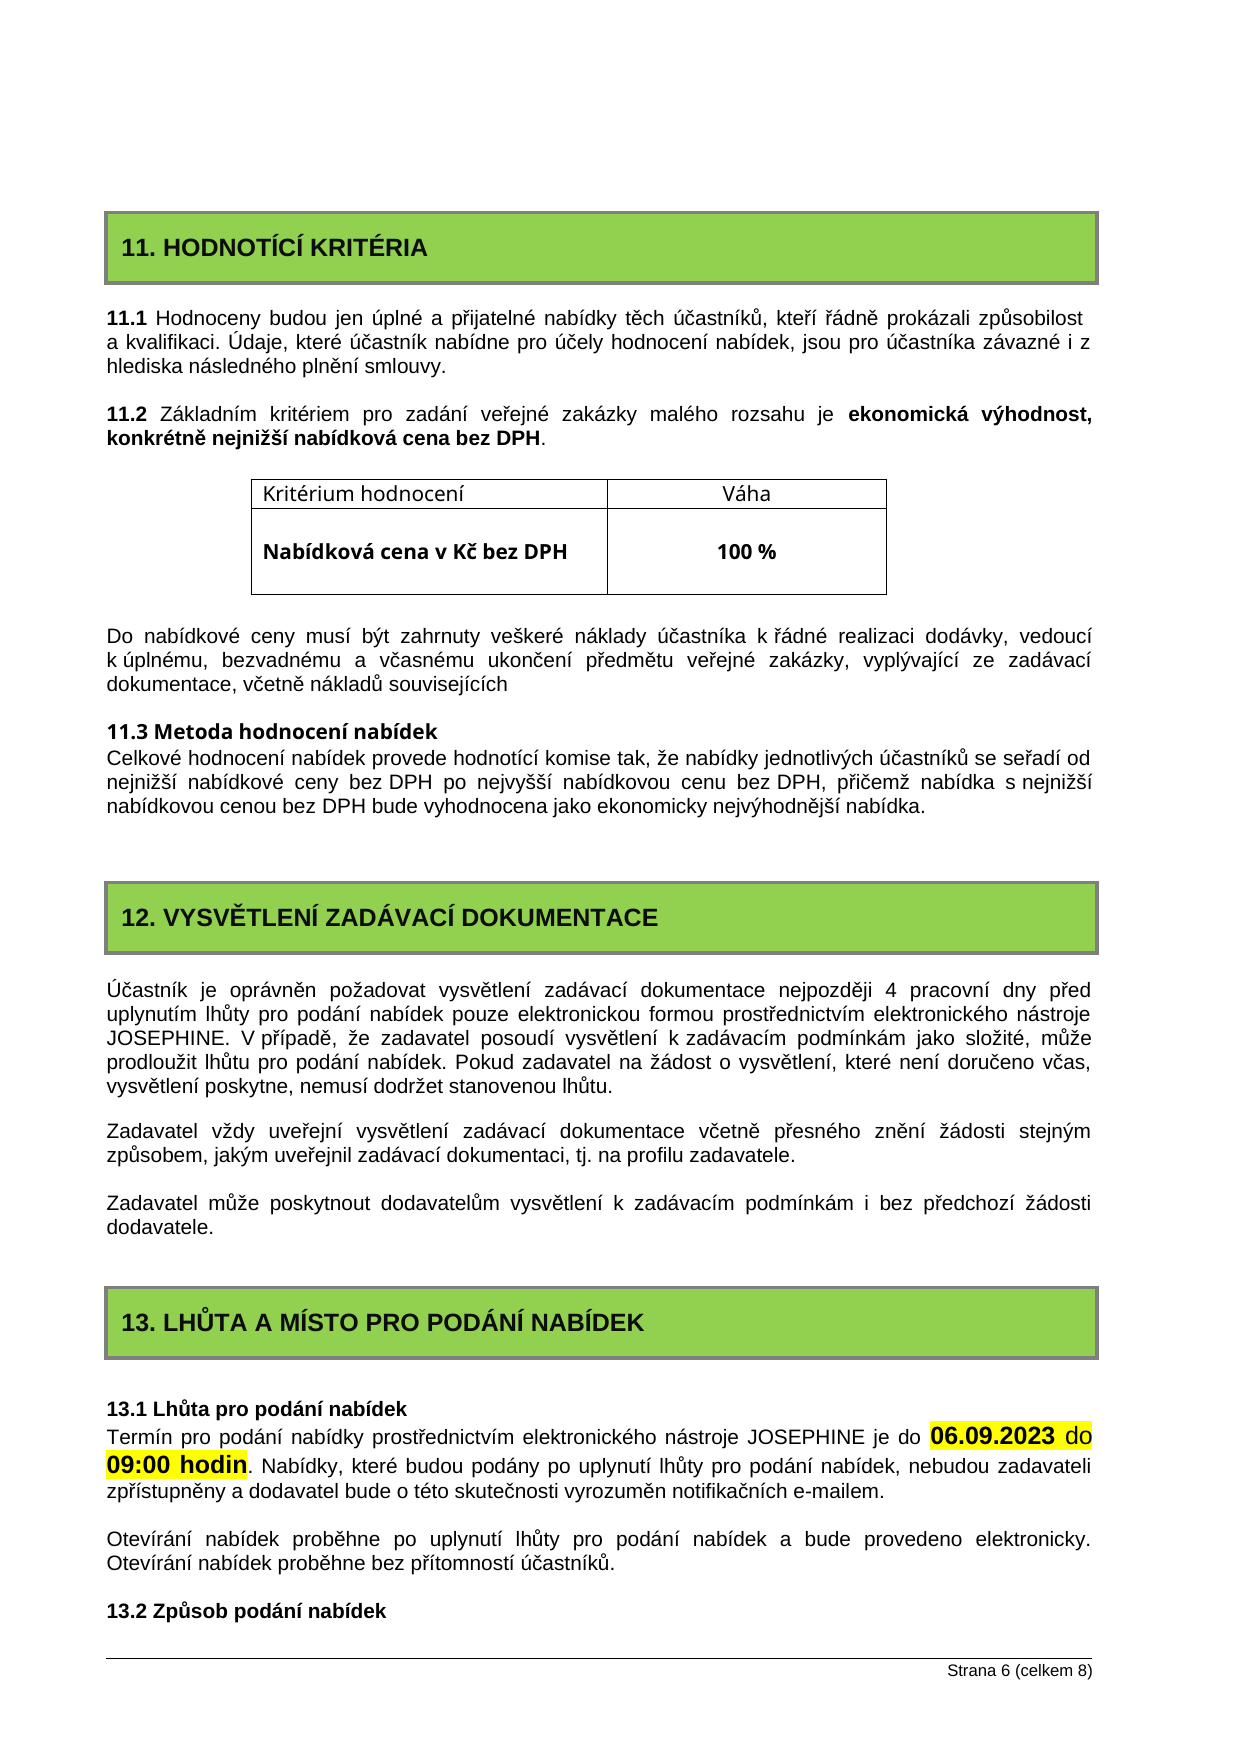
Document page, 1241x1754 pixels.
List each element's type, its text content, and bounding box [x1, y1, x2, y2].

text 11.3 Metoda hodnocení nabídek [106, 717, 1092, 746]
text Zadavatel může poskytnout dodavatelům vysvětlení k zadávacím podmínkám i bez předchozí žádosti dodavatele. [106, 1191, 1092, 1239]
text Termín pro podání nabídky prostřednictvím elektronického nástroje JOSEPHINE je do 06.09.2023 do 09:00 hodin. Nabídky, které budou podány po uplynutí lhůty pro podání nabídek, nebudou zadavateli zpřístupněny a dodavatel bude o této skutečnosti vyrozuměn notifikačních e-mailem. [106, 1421, 1092, 1503]
table_cell Nabídková cena v Kč bez DPH [252, 509, 607, 594]
text 11.1 Hodnoceny budou jen úplné a přijatelné nabídky těch účastníků, kteří řádně prokázali způsobilost a kvalifikaci. Údaje, které účastník nabídne pro účely hodnocení nabídek, jsou pro účastníka závazné i z hlediska následného plnění smlouvy. [106, 306, 1092, 378]
text Celkové hodnocení nabídek provede hodnotící komise tak, že nabídky jednotlivých účastníků se seřadí od nejnižší nabídkové ceny bez DPH po nejvyšší nabídkovou cenu bez DPH, přičemž nabídka s nejnižší nabídkovou cenou bez DPH bude vyhodnocena jako ekonomicky nejvýhodnější nabídka. [106, 746, 1092, 817]
table_header Váha [608, 480, 886, 508]
table_header Kritérium hodnocení [252, 480, 607, 508]
table_cell 100 % [608, 509, 886, 594]
text Účastník je oprávněn požadovat vysvětlení zadávací dokumentace nejpozději 4 pracovní dny před uplynutím lhůty pro podání nabídek pouze elektronickou formou prostřednictvím elektronického nástroje JOSEPHINE. V případě, že zadavatel posoudí vysvětlení k zadávacím podmínkám jako složité, může prodloužit lhůtu pro podání nabídek. Pokud zadavatel na žádost o vysvětlení, které není doručeno včas, vysvětlení poskytne, nemusí dodržet stanovenou lhůtu. [106, 978, 1092, 1098]
text 13.2 Způsob podání nabídek [106, 1598, 1092, 1622]
text Zadavatel vždy uveřejní vysvětlení zadávací dokumentace včetně přesného znění žádosti stejným způsobem, jakým uveřejnil zadávací dokumentaci, tj. na profilu zadavatele. [106, 1119, 1092, 1167]
text Do nabídkové ceny musí být zahrnuty veškeré náklady účastníka k řádné realizaci dodávky, vedoucí k úplnému, bezvadnému a včasnému ukončení předmětu veřejné zakázky, vyplývající ze zadávací dokumentace, včetně nákladů souvisejících [106, 624, 1092, 696]
text 11.2 Základním kritériem pro zadání veřejné zakázky malého rozsahu je ekonomická výhodnost, konkrétně nejnižší nabídková cena bez DPH. [106, 402, 1092, 450]
text Otevírání nabídek proběhne po uplynutí lhůty pro podání nabídek a bude provedeno elektronicky. Otevírání nabídek proběhne bez přítomností účastníků. [106, 1527, 1092, 1574]
text 13.1 Lhůta pro podání nabídek [106, 1397, 1092, 1421]
